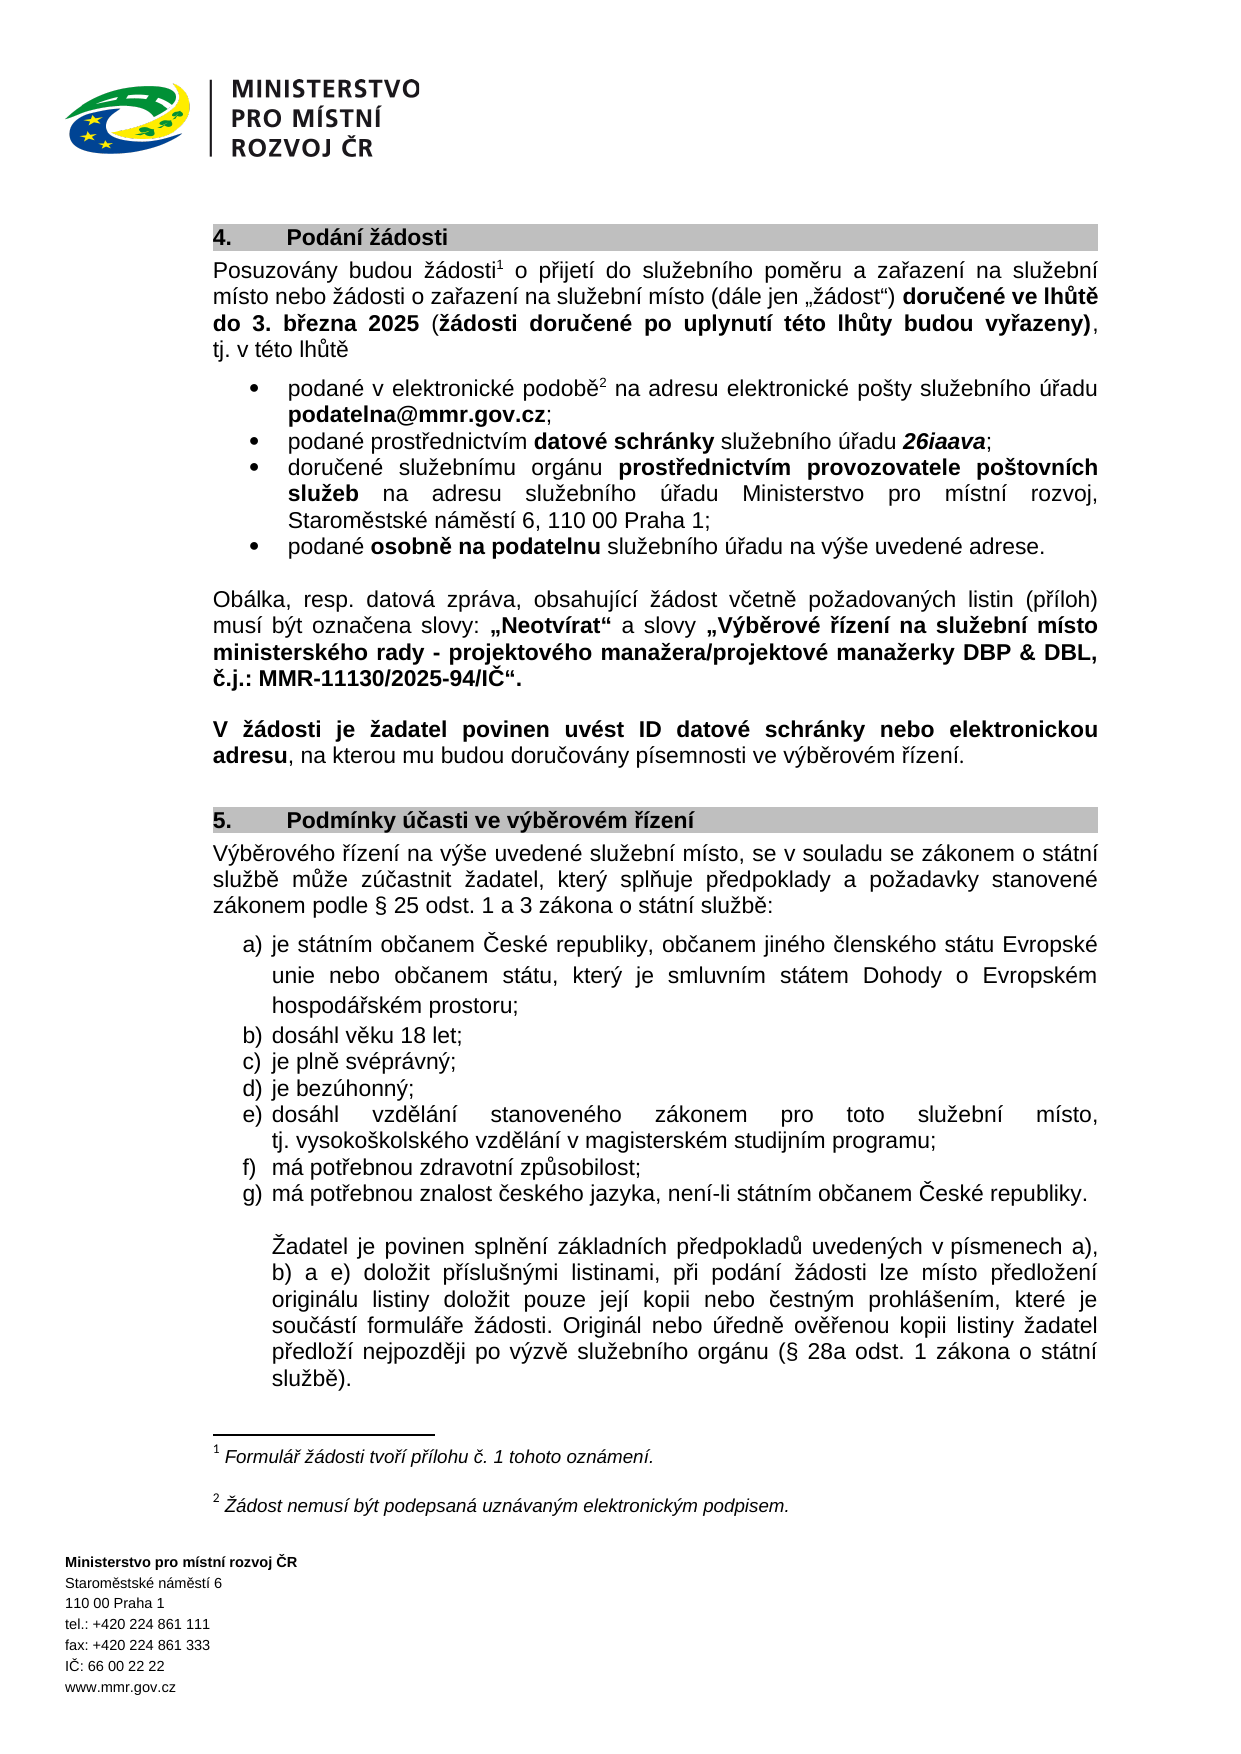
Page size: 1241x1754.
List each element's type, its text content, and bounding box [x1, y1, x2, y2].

list podané v elektronické podobě na adresu elektronické pošty služebního úřadu podatelna@mmr.gov.cz; [250, 375, 1098, 428]
list má potřebnou znalost českého jazyka, není-li státním občanem České republiky. [242, 1180, 1098, 1206]
list je státním občanem České republiky, občanem jiného členského státu Evropské unie nebo občanem státu, který je smluvním státem Dohody o Evropském hospodářském prostoru; [242, 931, 1098, 1018]
subtitle 4. Podání žádosti [213, 224, 1098, 251]
list doručené služebnímu orgánu prostřednictvím provozovatele poštovních služeb na adresu služebního úřadu Ministerstvo pro místní rozvoj, Staroměstské náměstí 6, 110 00 Praha 1; [250, 454, 1098, 533]
list podané osobně na podatelnu služebního úřadu na výše uvedené adrese. [250, 533, 1098, 559]
list dosáhl věku 18 let; [242, 1022, 1098, 1048]
text Žadatel je povinen splnění základních předpokladů uvedených v písmenech a), b) a e) doložit příslušnými listinami, při podání žádosti lze místo předložení originálu listiny doložit pouze její kopii nebo čestným prohlášením, které je součástí formuláře žádosti. Originál nebo úředně ověřenou kopii listiny žadatel předloží nejpozději po výzvě služebního orgánu (§ 28a odst. 1 zákona o státní službě). [272, 1233, 1098, 1391]
list je bezúhonný; [242, 1075, 1098, 1101]
picture [65, 79, 420, 157]
text Posuzovány budou žádosti o přijetí do služebního poměru a zařazení na služební místo nebo žádosti o zařazení na služební místo (dále jen „žádost“) doručené ve lhůtě do 3. března 2025 (žádosti doručené po uplynutí této lhůty budou vyřazeny), tj. v této lhůtě [213, 257, 1098, 362]
list dosáhl vzdělání stanoveného zákonem pro toto služební místo, tj. vysokoškolského vzdělání v magisterském studijním programu; [242, 1101, 1098, 1154]
subtitle 5. Podmínky účasti ve výběrovém řízení [213, 807, 1098, 833]
text Výběrového řízení na výše uvedené služební místo, se v souladu se zákonem o státní službě může zúčastnit žadatel, který splňuje předpoklady a požadavky stanovené zákonem podle § 25 odst. 1 a 3 zákona o státní službě: [213, 840, 1098, 919]
text V žádosti je žadatel povinen uvést ID datové schránky nebo elektronickou adresu, na kterou mu budou doručovány písemnosti ve výběrovém řízení. [213, 716, 1098, 770]
list podané prostřednictvím datové schránky služebního úřadu 26iaava; [250, 428, 1098, 454]
text Obálka, resp. datová zpráva, obsahující žádost včetně požadovaných listin (příloh) musí být označena slovy: „Neotvírat“ a slovy „Výběrové řízení na služební místo ministerského rady - projektového manažera/projektové manažerky DBP & DBL, č.j.: MMR-11130/2025-94/IČ“. [213, 586, 1098, 691]
list je plně svéprávný; [242, 1048, 1098, 1075]
list má potřebnou zdravotní způsobilost; [242, 1154, 1098, 1180]
